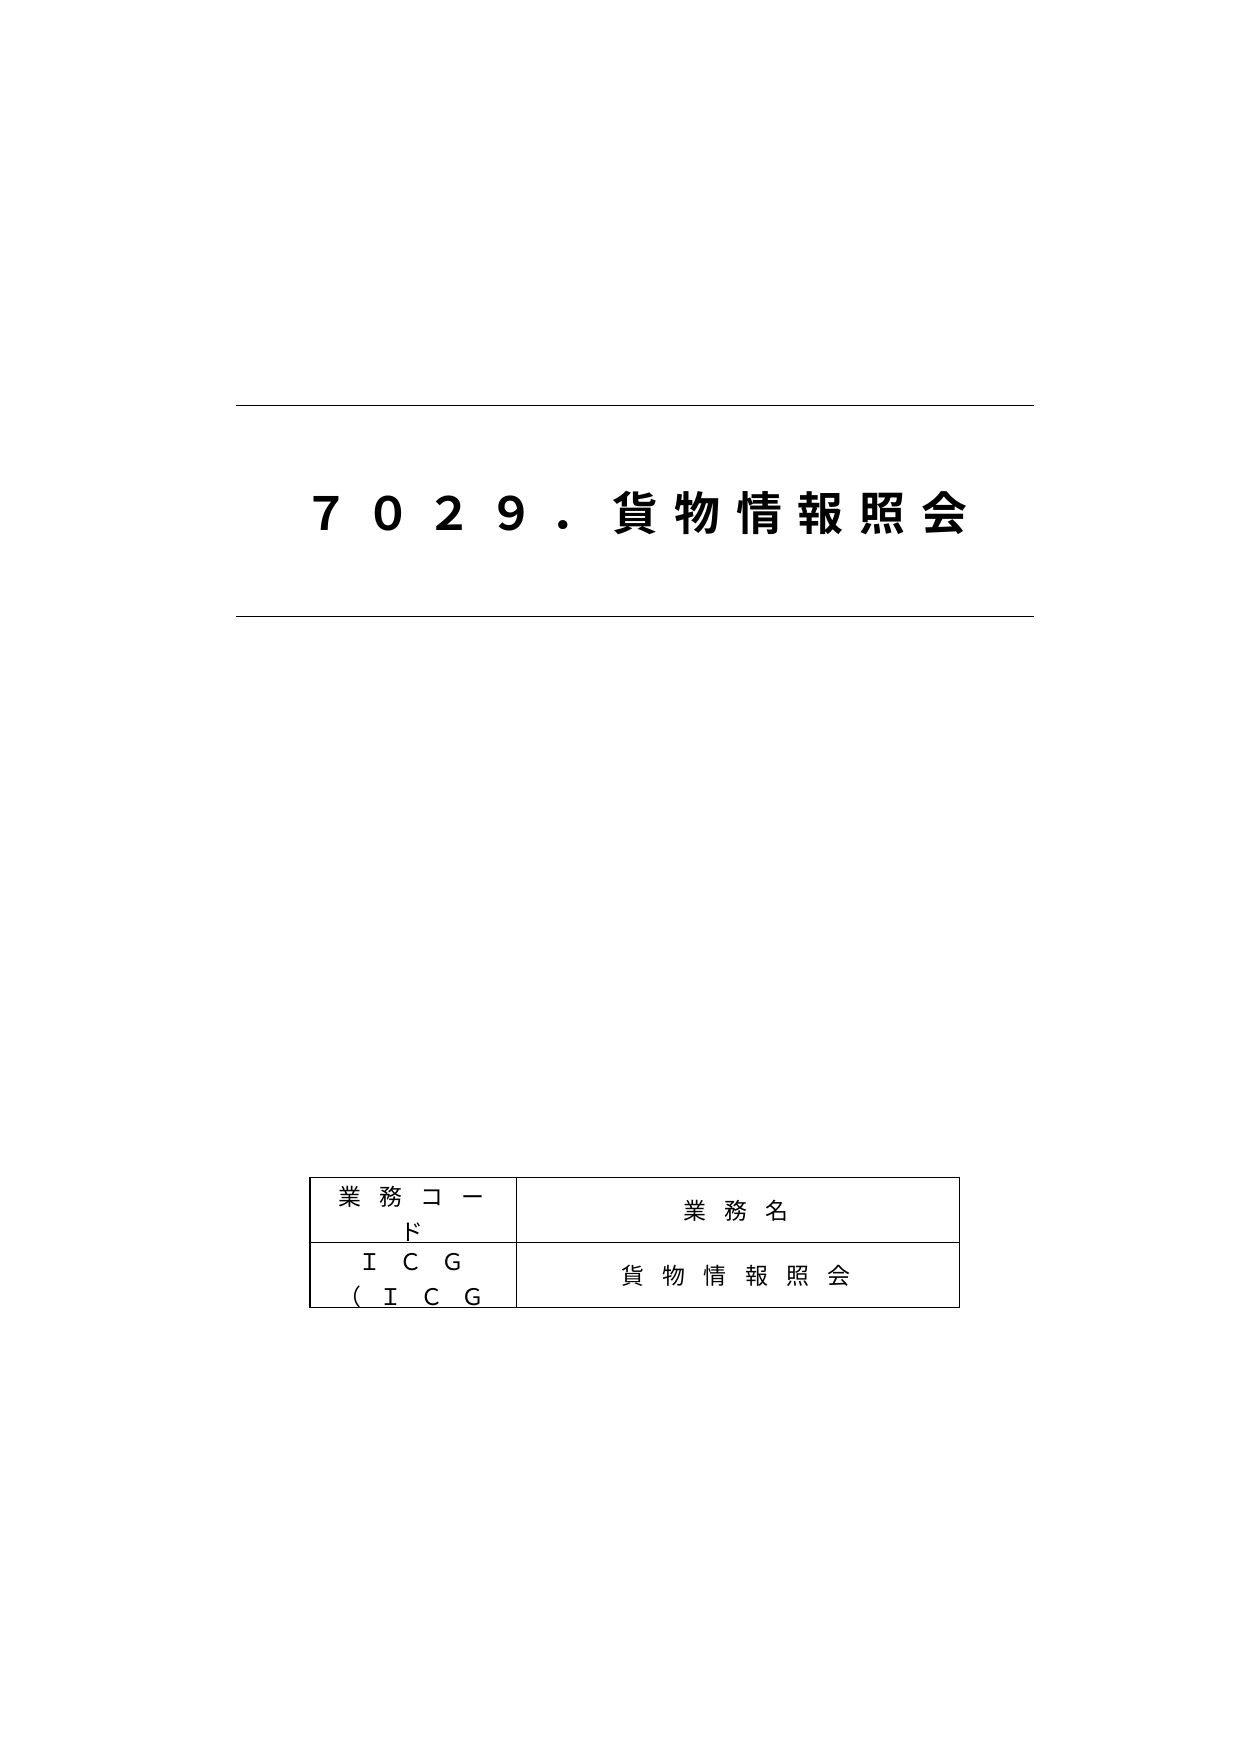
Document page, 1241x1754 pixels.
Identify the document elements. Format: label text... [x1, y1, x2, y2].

table_header 業務名 [517, 1178, 959, 1242]
table_cell 貨物情報照会 [517, 1243, 959, 1307]
table_cell ＩＣＧ （ＩＣＧ０Ｗ） [311, 1243, 516, 1307]
table_header ７０２９．貨物情報照会 [236, 406, 1033, 616]
table_header 業務コード [311, 1178, 516, 1242]
